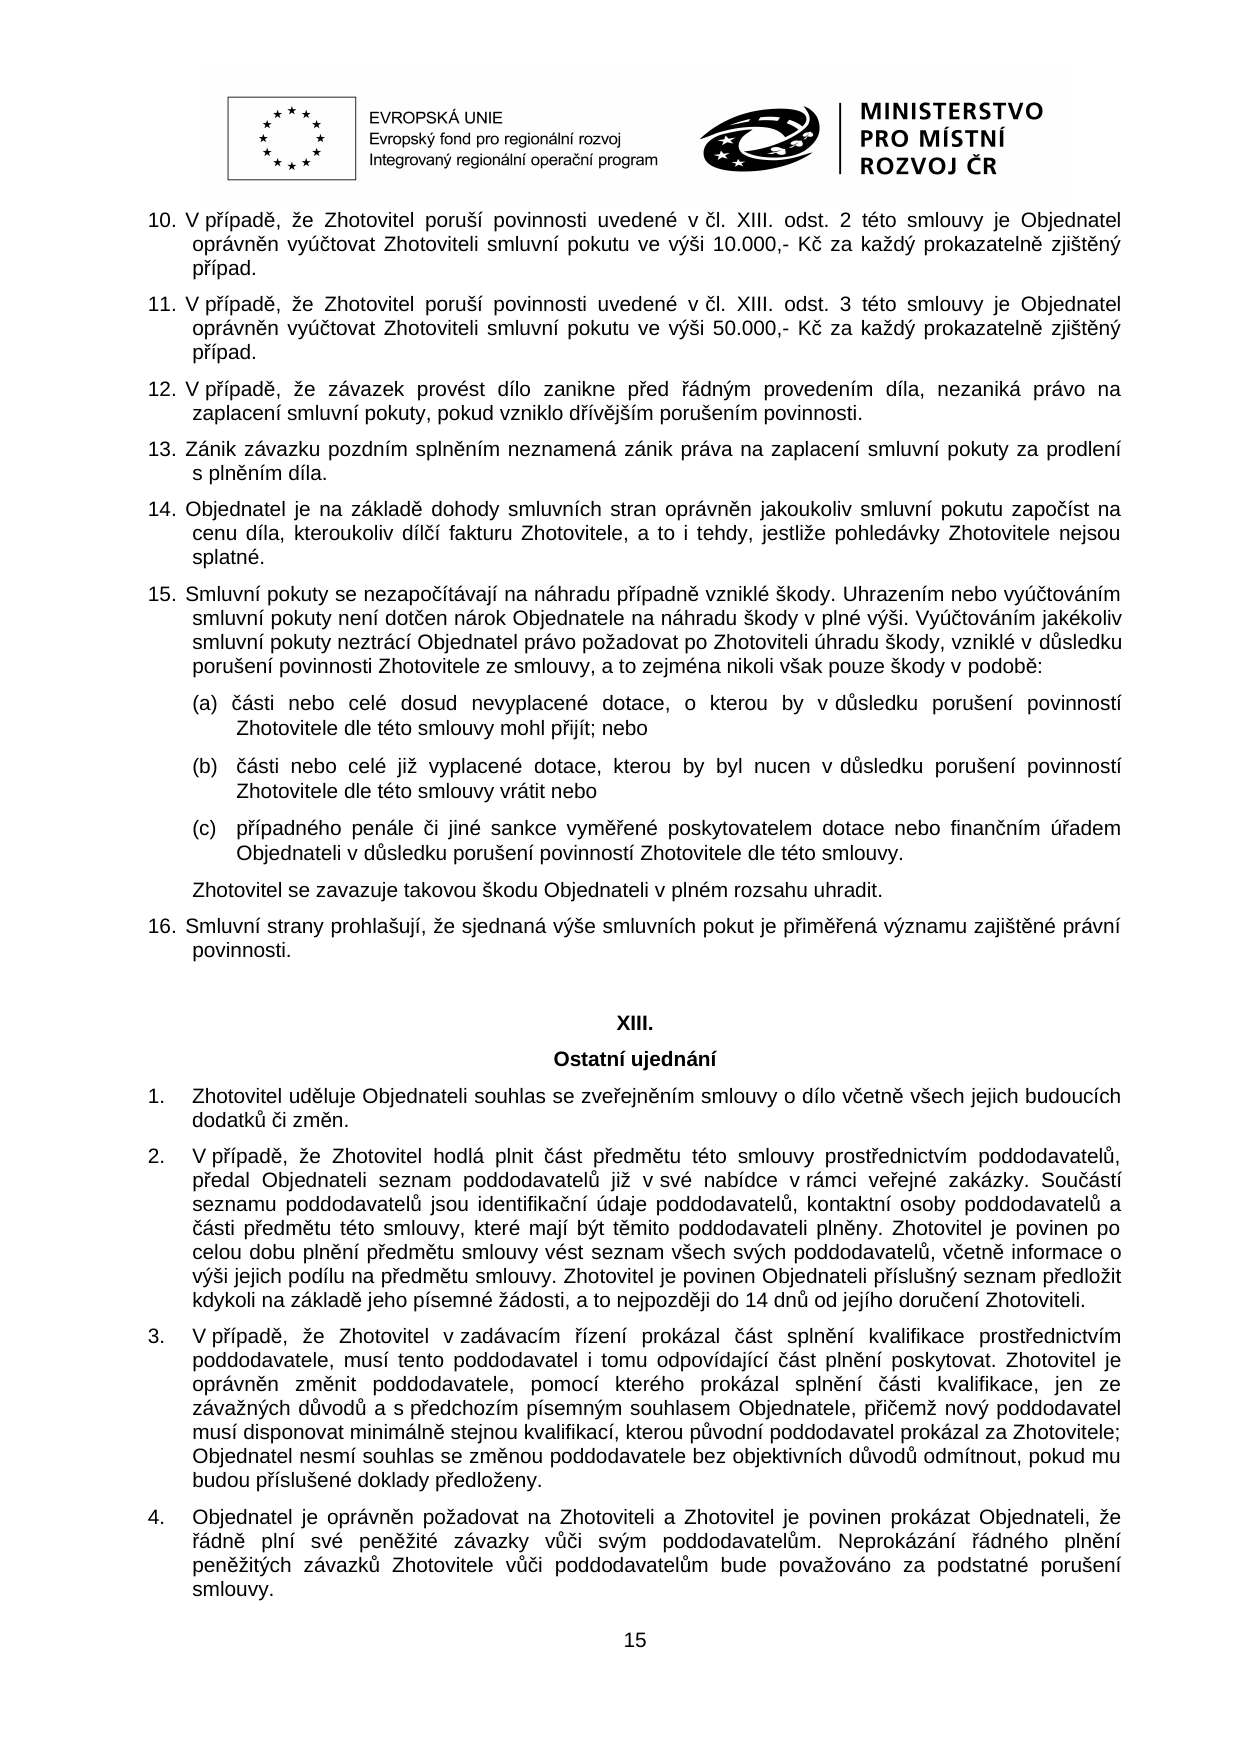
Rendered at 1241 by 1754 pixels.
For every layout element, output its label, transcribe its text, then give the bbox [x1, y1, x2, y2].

list Zhotovitel se zavazuje takovou škodu Objednateli v plném rozsahu uhradit. [192, 877, 1122, 901]
list (a) části nebo celé dosud nevyplacené dotace, o kterou by v důsledku porušení povinností Zhotovitele dle této smlouvy mohl přijít; nebo [192, 690, 1122, 740]
list Smluvní pokuty se nezapočítávají na náhradu případně vzniklé škody. Uhrazením nebo vyúčtováním smluvní pokuty není dotčen nárok Objednatele na náhradu škody v plné výši. Vyúčtováním jakékoliv smluvní pokuty neztrácí Objednatel právo požadovat po Zhotoviteli úhradu škody, vzniklé v důsledku porušení povinnosti Zhotovitele ze smlouvy, a to zejména nikoli však pouze škody v podobě: [148, 582, 1122, 677]
list (c) případného penále či jiné sankce vyměřené poskytovatelem dotace nebo finančním úřadem Objednateli v důsledku porušení povinností Zhotovitele dle této smlouvy. [192, 815, 1122, 865]
list Zhotovitel uděluje Objednateli souhlas se zveřejněním smlouvy o dílo včetně všech jejich budoucích dodatků či změn. [148, 1084, 1122, 1132]
list Objednatel je na základě dohody smluvních stran oprávněn jakoukoliv smluvní pokutu započíst na cenu díla, kteroukoliv dílčí fakturu Zhotovitele, a to i tehdy, jestliže pohledávky Zhotovitele nejsou splatné. [148, 497, 1122, 569]
list V případě, že Zhotovitel hodlá plnit část předmětu této smlouvy prostřednictvím poddodavatelů, předal Objednateli seznam poddodavatelů již v své nabídce v rámci veřejné zakázky. Součástí seznamu poddodavatelů jsou identifikační údaje poddodavatelů, kontaktní osoby poddodavatelů a části předmětu této smlouvy, které mají být těmito poddodavateli plněny. Zhotovitel je povinen po celou dobu plnění předmětu smlouvy vést seznam všech svých poddodavatelů, včetně informace o výši jejich podílu na předmětu smlouvy. Zhotovitel je povinen Objednateli příslušný seznam předložit kdykoli na základě jeho písemné žádosti, a to nejpozději do 14 dnů od jejího doručení Zhotoviteli. [148, 1144, 1122, 1312]
picture [199, 68, 1070, 208]
list Zánik závazku pozdním splněním neznamená zánik práva na zaplacení smluvní pokuty za prodlení s plněním díla. [148, 437, 1122, 485]
text Ostatní ujednání [148, 1047, 1122, 1071]
list V případě, že Zhotovitel v zadávacím řízení prokázal část splnění kvalifikace prostřednictvím poddodavatele, musí tento poddodavatel i tomu odpovídající část plnění poskytovat. Zhotovitel je oprávněn změnit poddodavatele, pomocí kterého prokázal splnění části kvalifikace, jen ze závažných důvodů a s předchozím písemným souhlasem Objednatele, přičemž nový poddodavatel musí disponovat minimálně stejnou kvalifikací, kterou původní poddodavatel prokázal za Zhotovitele; Objednatel nesmí souhlas se změnou poddodavatele bez objektivních důvodů odmítnout, pokud mu budou příslušené doklady předloženy. [148, 1324, 1122, 1492]
list V případě, že závazek provést dílo zanikne před řádným provedením díla, nezaniká právo na zaplacení smluvní pokuty, pokud vzniklo dřívějším porušením povinnosti. [148, 376, 1122, 424]
text XIII. [148, 1011, 1122, 1035]
list V případě, že Zhotovitel poruší povinnosti uvedené v čl. XIII. odst. 2 této smlouvy je Objednatel oprávněn vyúčtovat Zhotoviteli smluvní pokutu ve výši 10.000,- Kč za každý prokazatelně zjištěný případ. [148, 208, 1122, 279]
list Smluvní strany prohlašují, že sjednaná výše smluvních pokut je přiměřená významu zajištěné právní povinnosti. [148, 914, 1122, 962]
list Objednatel je oprávněn požadovat na Zhotoviteli a Zhotovitel je povinen prokázat Objednateli, že řádně plní své peněžité závazky vůči svým poddodavatelům. Neprokázání řádného plnění peněžitých závazků Zhotovitele vůči poddodavatelům bude považováno za podstatné porušení smlouvy. [148, 1504, 1122, 1600]
list V případě, že Zhotovitel poruší povinnosti uvedené v čl. XIII. odst. 3 této smlouvy je Objednatel oprávněn vyúčtovat Zhotoviteli smluvní pokutu ve výši 50.000,- Kč za každý prokazatelně zjištěný případ. [148, 292, 1122, 364]
list (b) části nebo celé již vyplacené dotace, kterou by byl nucen v důsledku porušení povinností Zhotovitele dle této smlouvy vrátit nebo [192, 752, 1122, 802]
